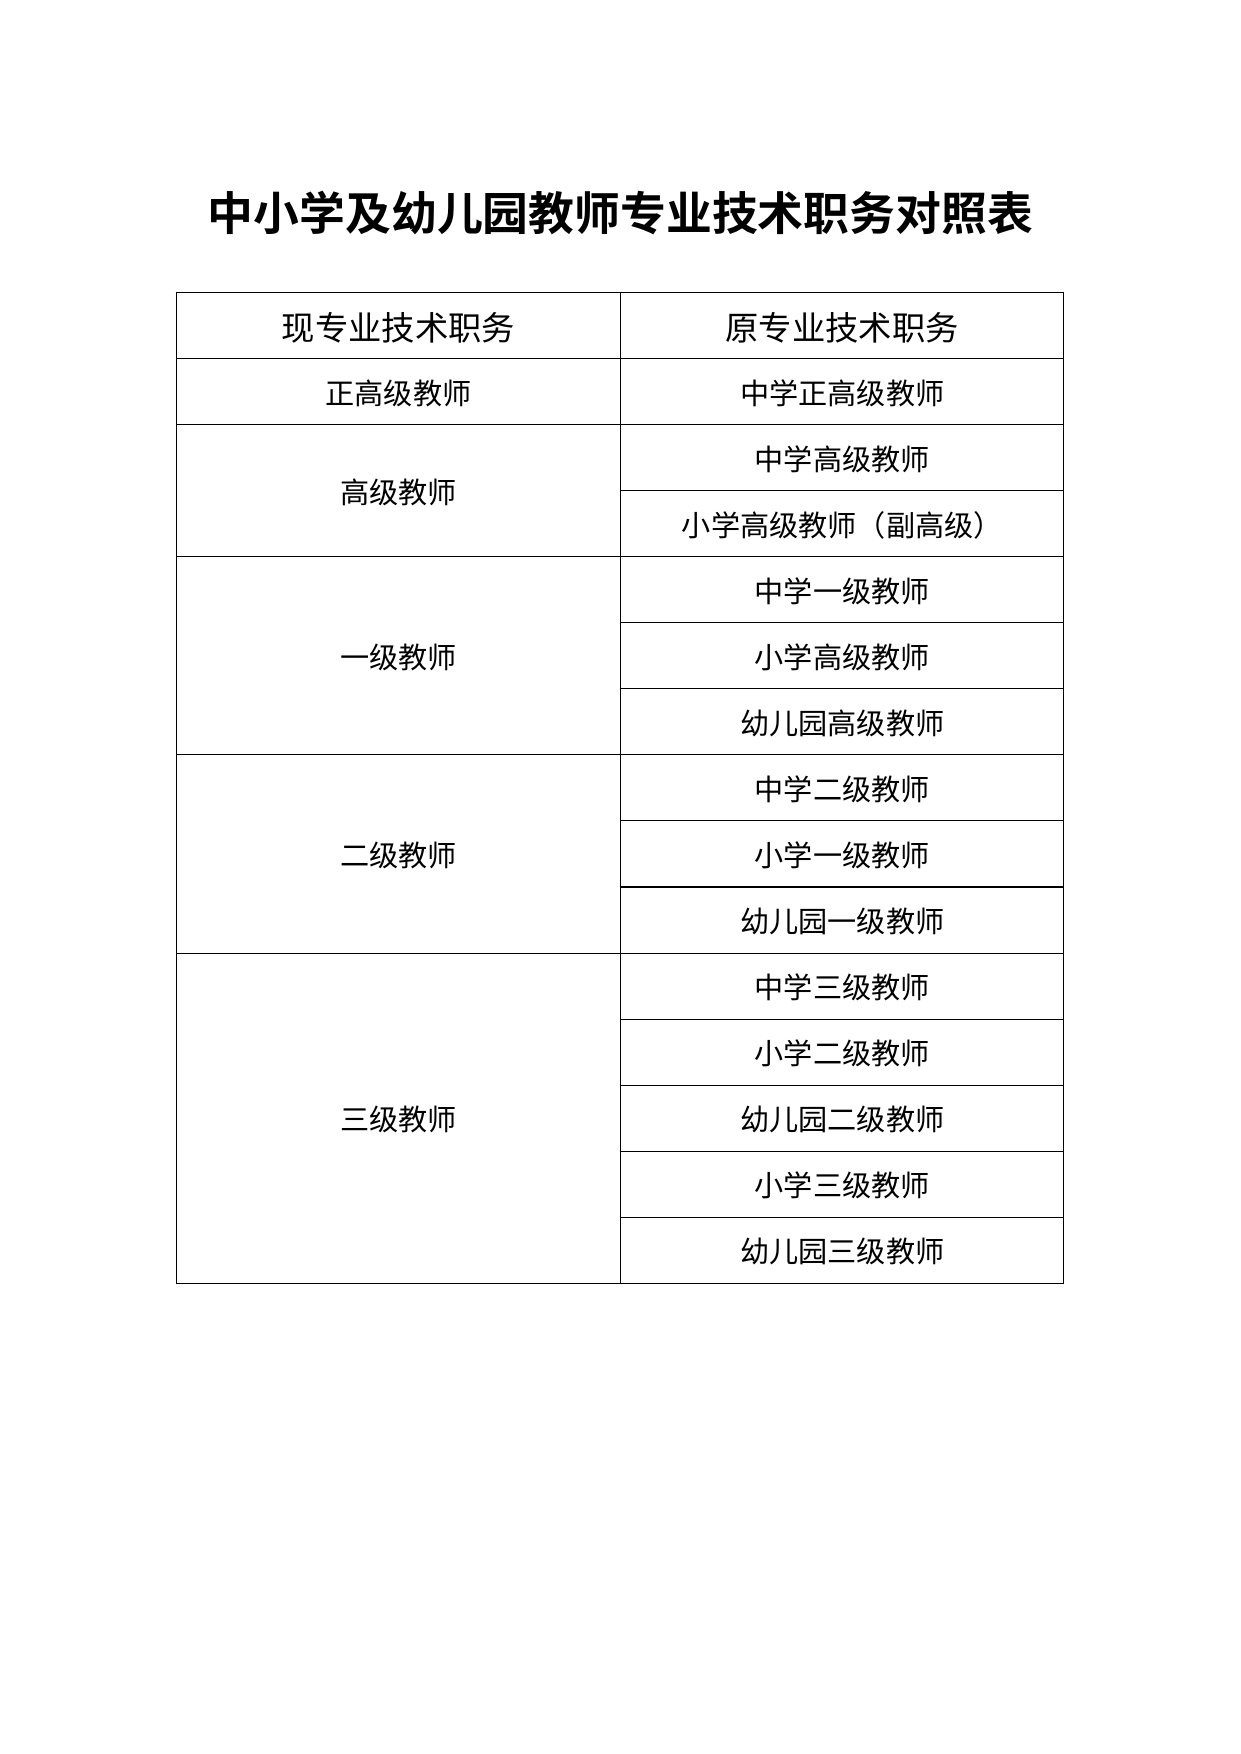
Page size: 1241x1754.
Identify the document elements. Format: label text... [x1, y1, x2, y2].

table_cell 幼儿园二级教师 [621, 1086, 1063, 1151]
table_cell 三级教师 [177, 954, 620, 1283]
table_cell 高级教师 [177, 425, 620, 556]
table_header 现专业技术职务 [177, 293, 620, 358]
table_header 原专业技术职务 [621, 293, 1063, 358]
table_cell 一级教师 [177, 557, 620, 754]
text 中小学及幼儿园教师专业技术职务对照表 [187, 162, 1053, 259]
table_cell 中学二级教师 [621, 755, 1063, 820]
table_cell 中学正高级教师 [621, 359, 1063, 424]
table_cell 正高级教师 [177, 359, 620, 424]
table_cell 中学高级教师 [621, 425, 1063, 490]
table_cell 小学高级教师 [621, 623, 1063, 688]
table_cell 中学一级教师 [621, 557, 1063, 622]
table_cell 小学三级教师 [621, 1152, 1063, 1217]
table_cell 小学高级教师（副高级） [621, 491, 1063, 556]
table_cell 中学三级教师 [621, 954, 1063, 1018]
table_cell 幼儿园一级教师 [621, 888, 1063, 952]
table_cell 小学二级教师 [621, 1020, 1063, 1084]
table_cell 幼儿园三级教师 [621, 1218, 1063, 1283]
table_cell 二级教师 [177, 755, 620, 952]
table_cell 小学一级教师 [621, 821, 1063, 886]
table_cell 幼儿园高级教师 [621, 689, 1063, 754]
